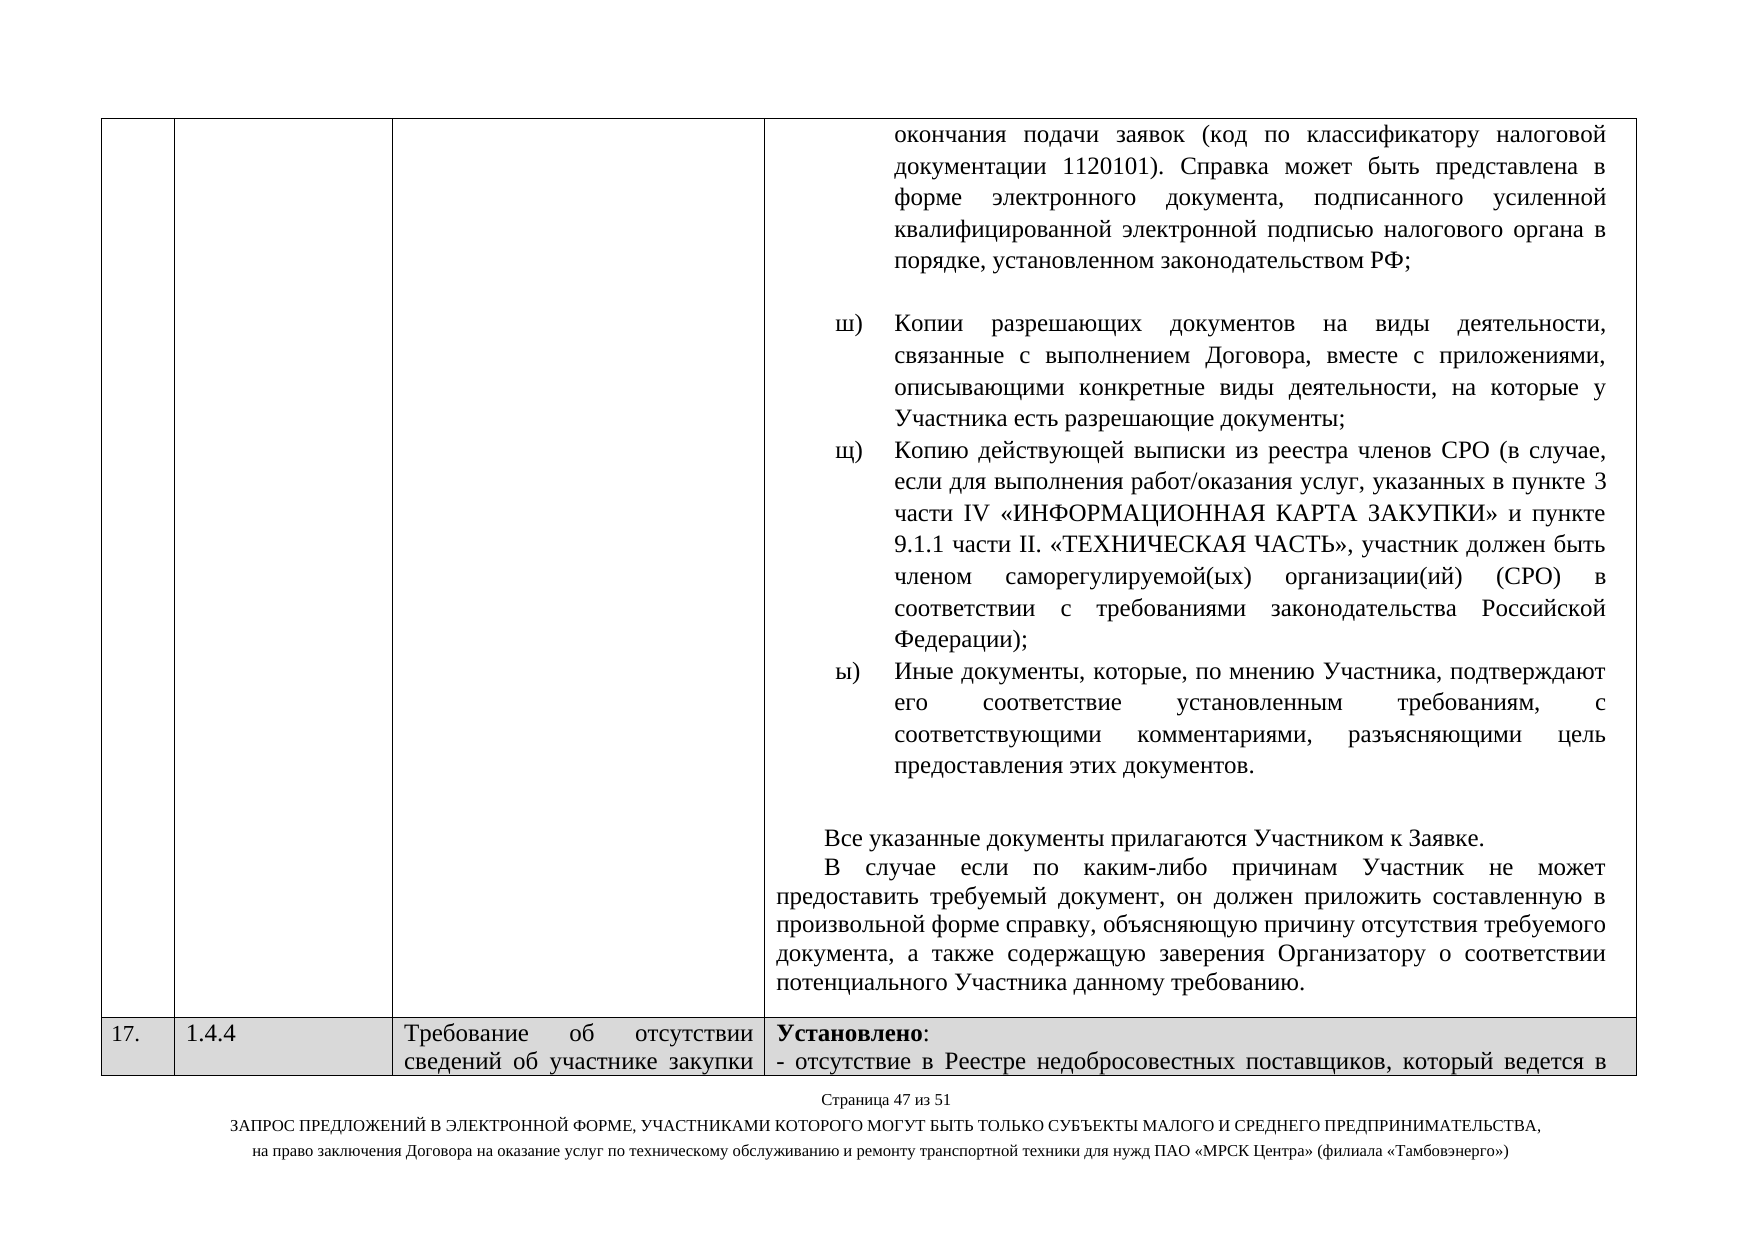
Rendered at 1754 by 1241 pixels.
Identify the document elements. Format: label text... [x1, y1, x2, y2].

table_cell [393, 119, 764, 1017]
table_cell 1.4.4 [175, 1018, 392, 1075]
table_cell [765, 119, 1636, 1017]
table_cell [102, 119, 174, 1017]
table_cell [765, 1018, 1636, 1075]
table_cell [102, 1018, 174, 1075]
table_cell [175, 119, 392, 1017]
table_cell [393, 1018, 764, 1075]
